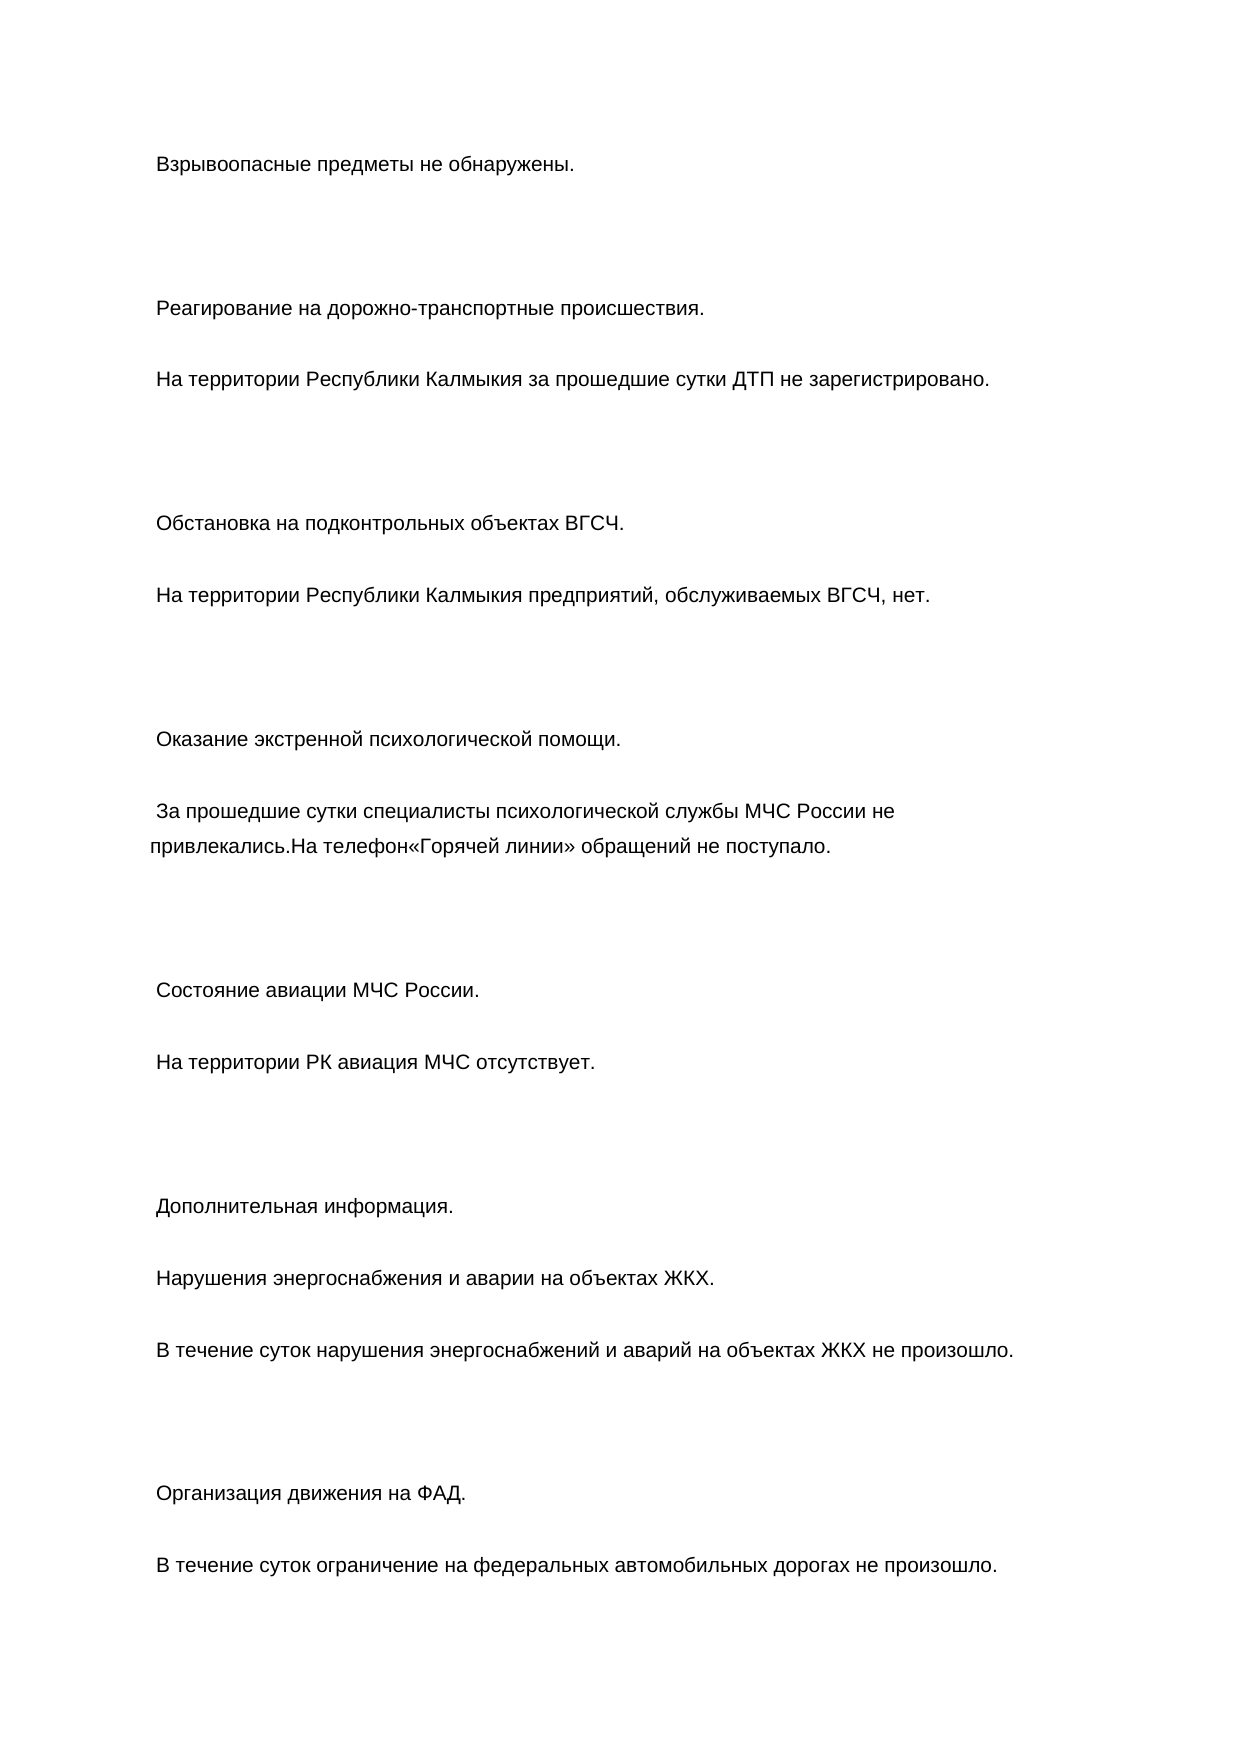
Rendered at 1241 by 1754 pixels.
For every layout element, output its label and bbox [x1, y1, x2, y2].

table_cell [140, 150, 1078, 1577]
